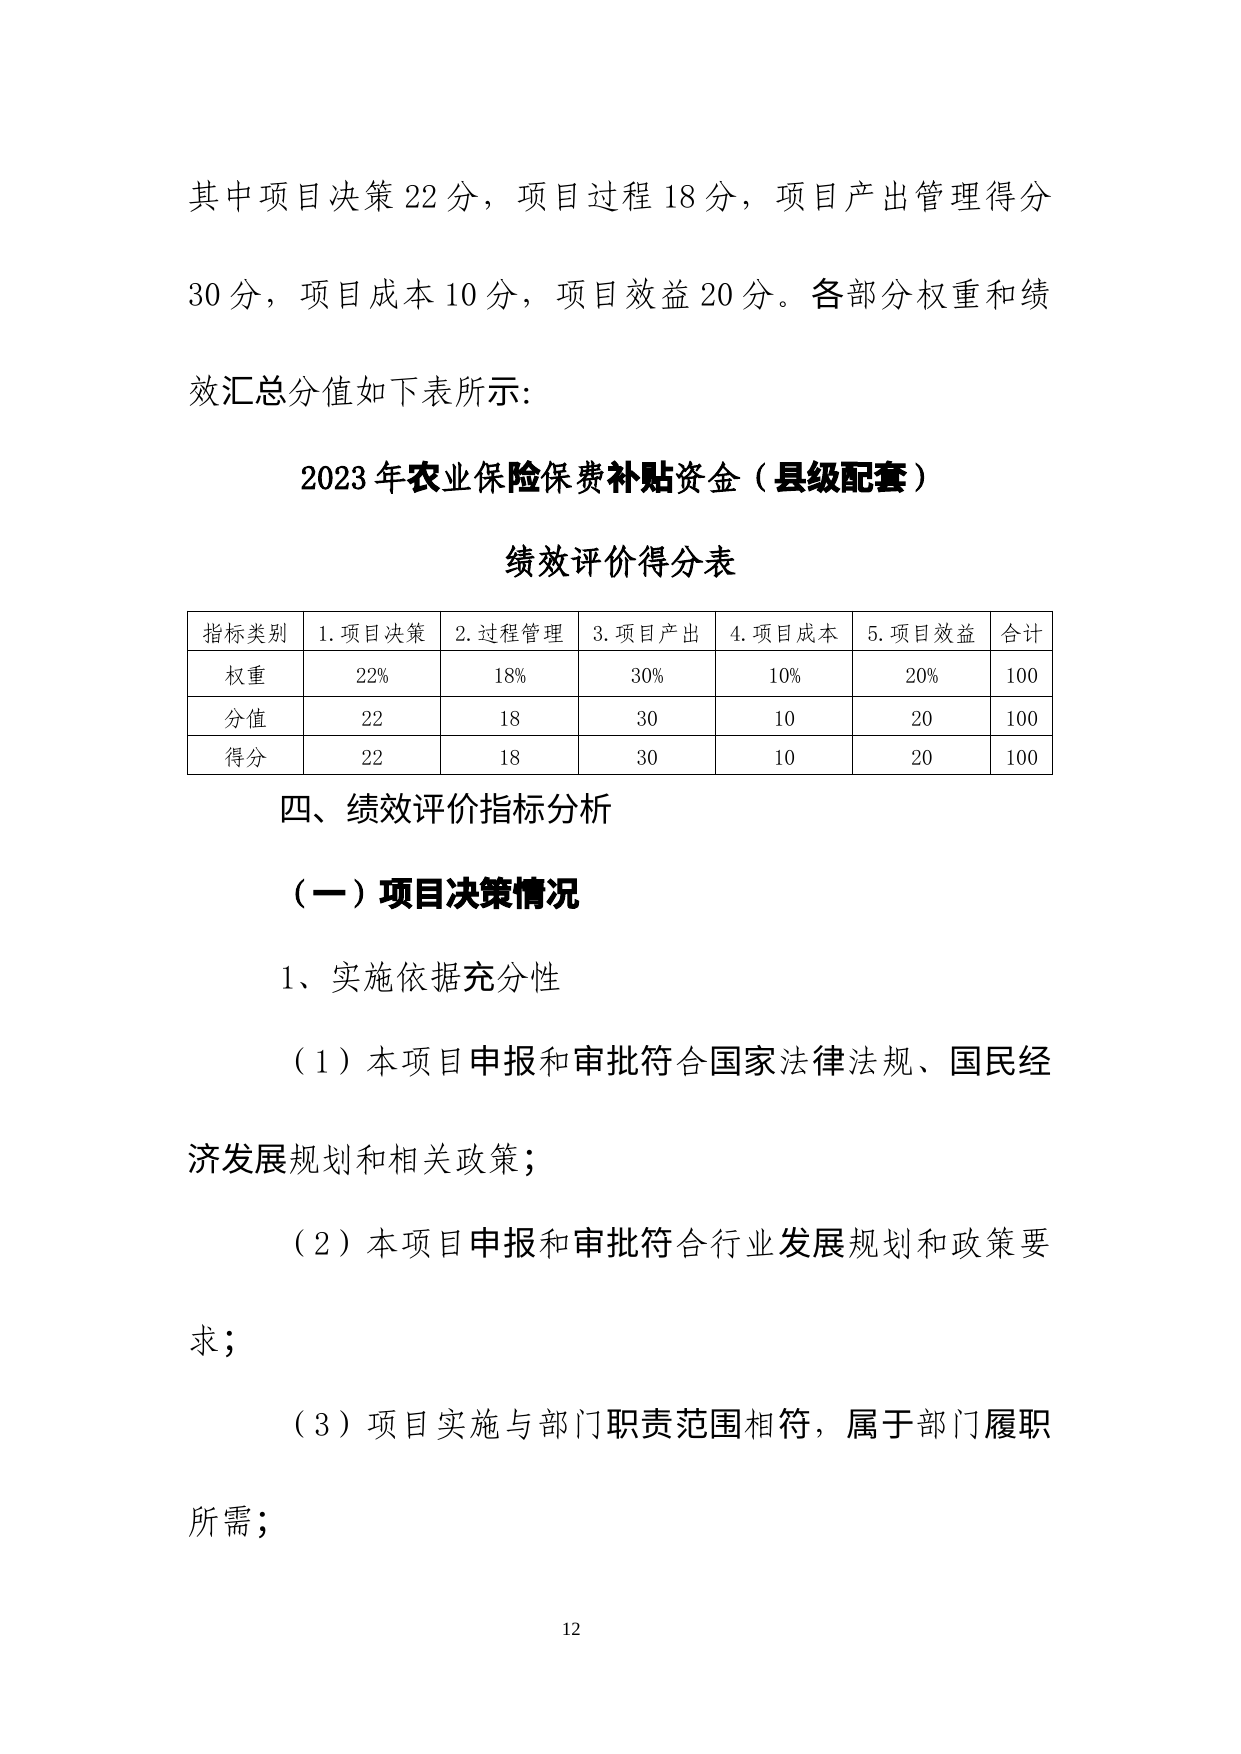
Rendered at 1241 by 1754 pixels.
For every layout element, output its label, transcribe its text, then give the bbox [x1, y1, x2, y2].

text 1、实施依据充分性 [187, 943, 1053, 1008]
table_cell 100 [991, 736, 1052, 774]
table_cell 3.项目产出 [579, 612, 715, 650]
table_cell 18 [441, 697, 578, 735]
table_cell 30% [579, 651, 715, 696]
table_cell 18 [441, 736, 578, 774]
text （2）本项目申报和审批符合行业发展规划和政策要求； [187, 1208, 1053, 1371]
subtitle 四、绩效评价指标分析 [187, 775, 1053, 840]
table_cell 22 [304, 736, 440, 774]
table_cell 1.项目决策 [304, 612, 440, 650]
table_cell 10% [716, 651, 852, 696]
table_cell 22% [304, 651, 440, 696]
table_cell 22 [304, 697, 440, 735]
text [187, 162, 1053, 422]
table_cell 合计 [991, 612, 1052, 650]
table_cell 5.项目效益 [853, 612, 990, 650]
table_cell 分值 [188, 697, 303, 735]
table_cell 100 [991, 697, 1052, 735]
table_cell 权重 [188, 651, 303, 696]
table_cell 10 [716, 736, 852, 774]
table_cell 10 [716, 697, 852, 735]
subtitle （一）项目决策情况 [187, 859, 1053, 924]
table_cell 100 [991, 651, 1052, 696]
table_cell 4.项目成本 [716, 612, 852, 650]
table_cell 指标类别 [188, 612, 303, 650]
table_cell 得分 [188, 736, 303, 774]
table_header 2023年农业保险保费补贴资金（县级配套） 绩效评价得分表 [188, 441, 1053, 611]
table_cell 18% [441, 651, 578, 696]
text （3）项目实施与部门职责范围相符，属于部门履职所需； [187, 1389, 1053, 1552]
table_cell 20 [853, 697, 990, 735]
table_cell 2.过程管理 [441, 612, 578, 650]
table_cell 20% [853, 651, 990, 696]
table_cell 20 [853, 736, 990, 774]
table_cell 30 [579, 736, 715, 774]
table_cell 30 [579, 697, 715, 735]
text （1）本项目申报和审批符合国家法律法规、国民经济发展规划和相关政策； [187, 1027, 1053, 1189]
